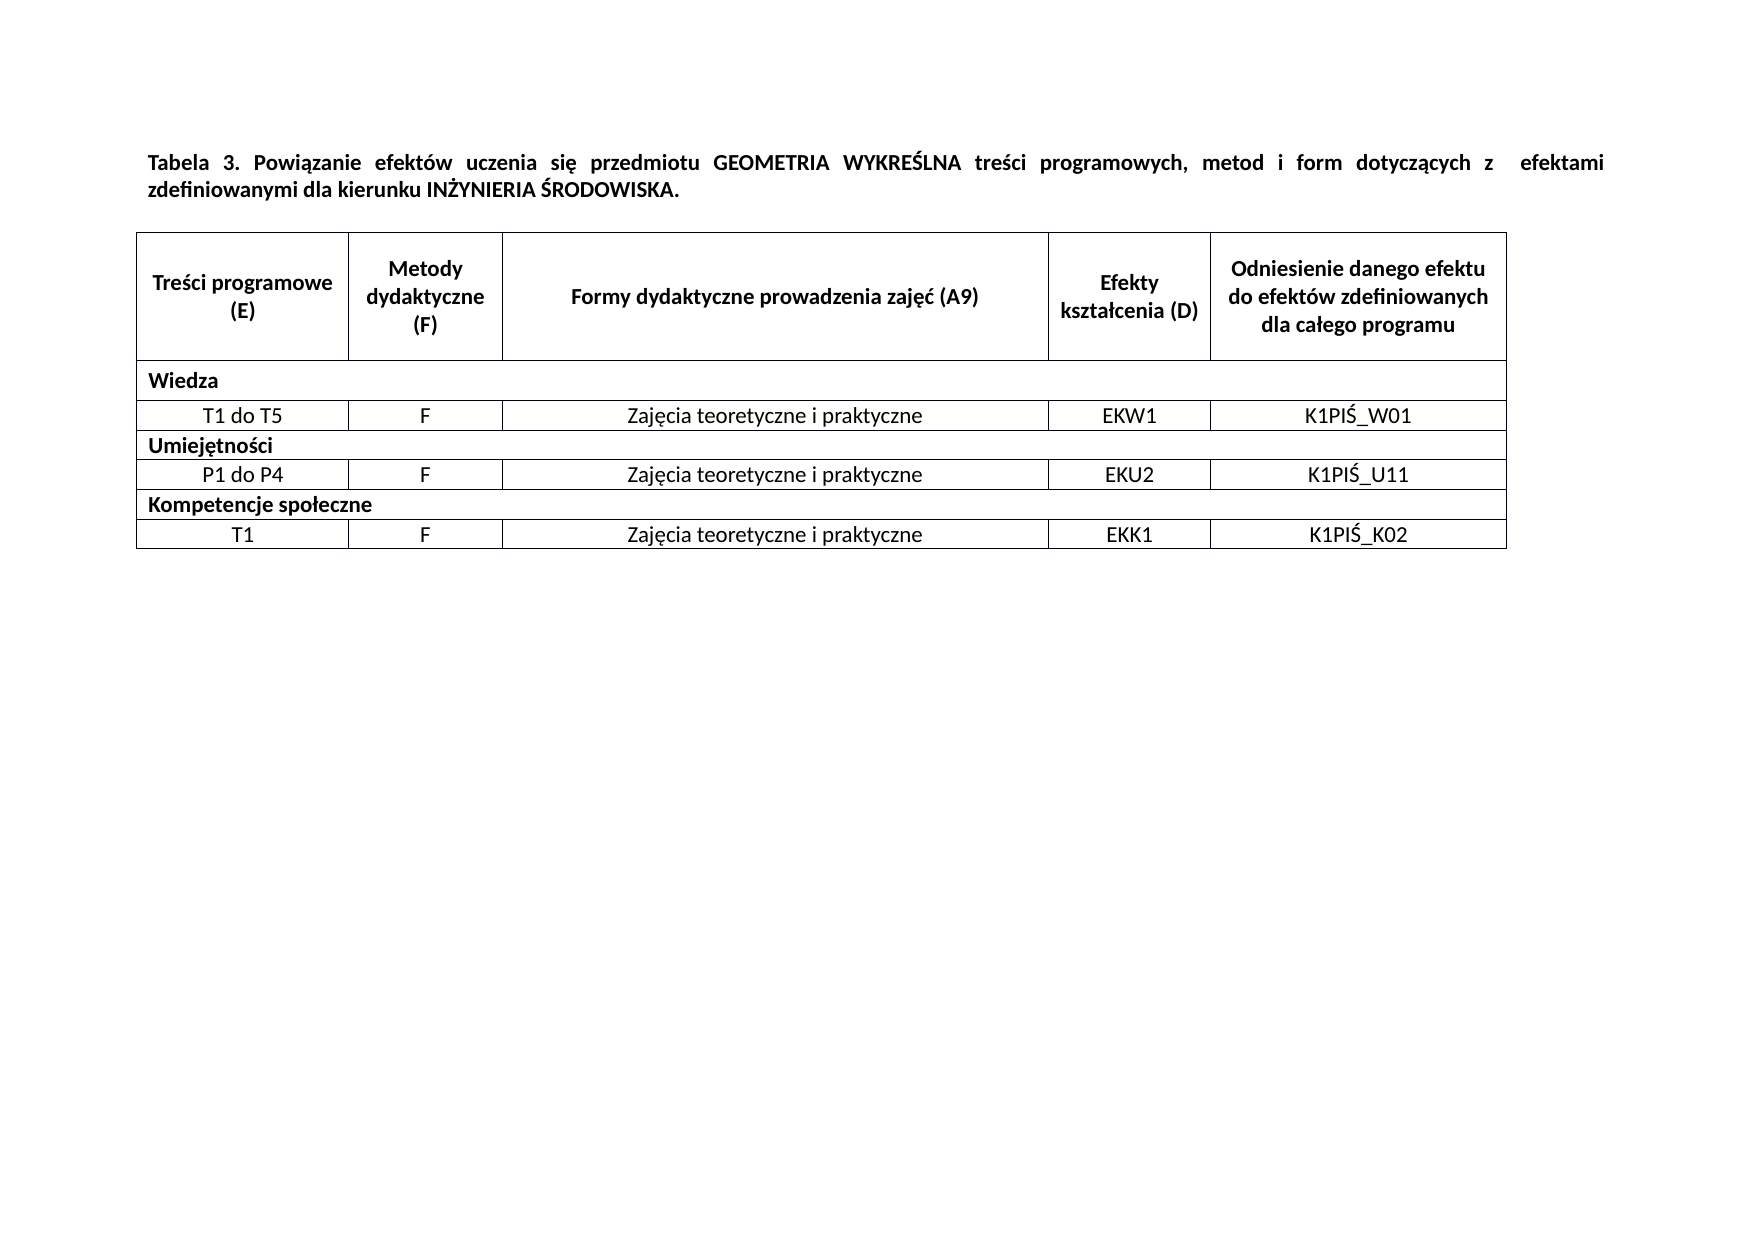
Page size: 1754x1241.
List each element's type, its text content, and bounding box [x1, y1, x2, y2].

table_cell EKU2 [1049, 460, 1210, 489]
table_cell Zajęcia teoretyczne i praktyczne [503, 520, 1048, 548]
table_cell K1PIŚ_U11 [1211, 460, 1506, 489]
table_cell F [349, 460, 502, 489]
table_cell Kompetencje społeczne [137, 490, 1506, 518]
table_cell Zajęcia teoretyczne i praktyczne [503, 401, 1048, 430]
text Tabela 3. Powiązanie efektów uczenia się przedmiotu GEOMETRIA WYKREŚLNA treści programowych, metod i form dotyczących z efektami zdefiniowanymi dla kierunku INŻYNIERIA ŚRODOWISKA. [148, 148, 1606, 204]
table_cell P1 do P4 [137, 460, 348, 489]
table_cell Zajęcia teoretyczne i praktyczne [503, 460, 1048, 489]
table_header Odniesienie danego efektu do efektów zdefiniowanych dla całego programu [1211, 233, 1506, 360]
table_cell T1 do T5 [137, 401, 348, 430]
table_cell F [349, 520, 502, 548]
table_cell EKK1 [1049, 520, 1210, 548]
table_cell T1 [137, 520, 348, 548]
table_header Efekty kształcenia (D) [1049, 233, 1210, 360]
table_header Formy dydaktyczne prowadzenia zajęć (A9) [503, 233, 1048, 360]
table_cell F [349, 401, 502, 430]
table_cell Wiedza [137, 361, 1506, 400]
table_header Treści programowe (E) [137, 233, 348, 360]
table_cell K1PIŚ_K02 [1211, 520, 1506, 548]
table_cell K1PIŚ_W01 [1211, 401, 1506, 430]
table_cell EKW1 [1049, 401, 1210, 430]
table_cell Umiejętności [137, 431, 1506, 459]
table_header Metody dydaktyczne (F) [349, 233, 502, 360]
